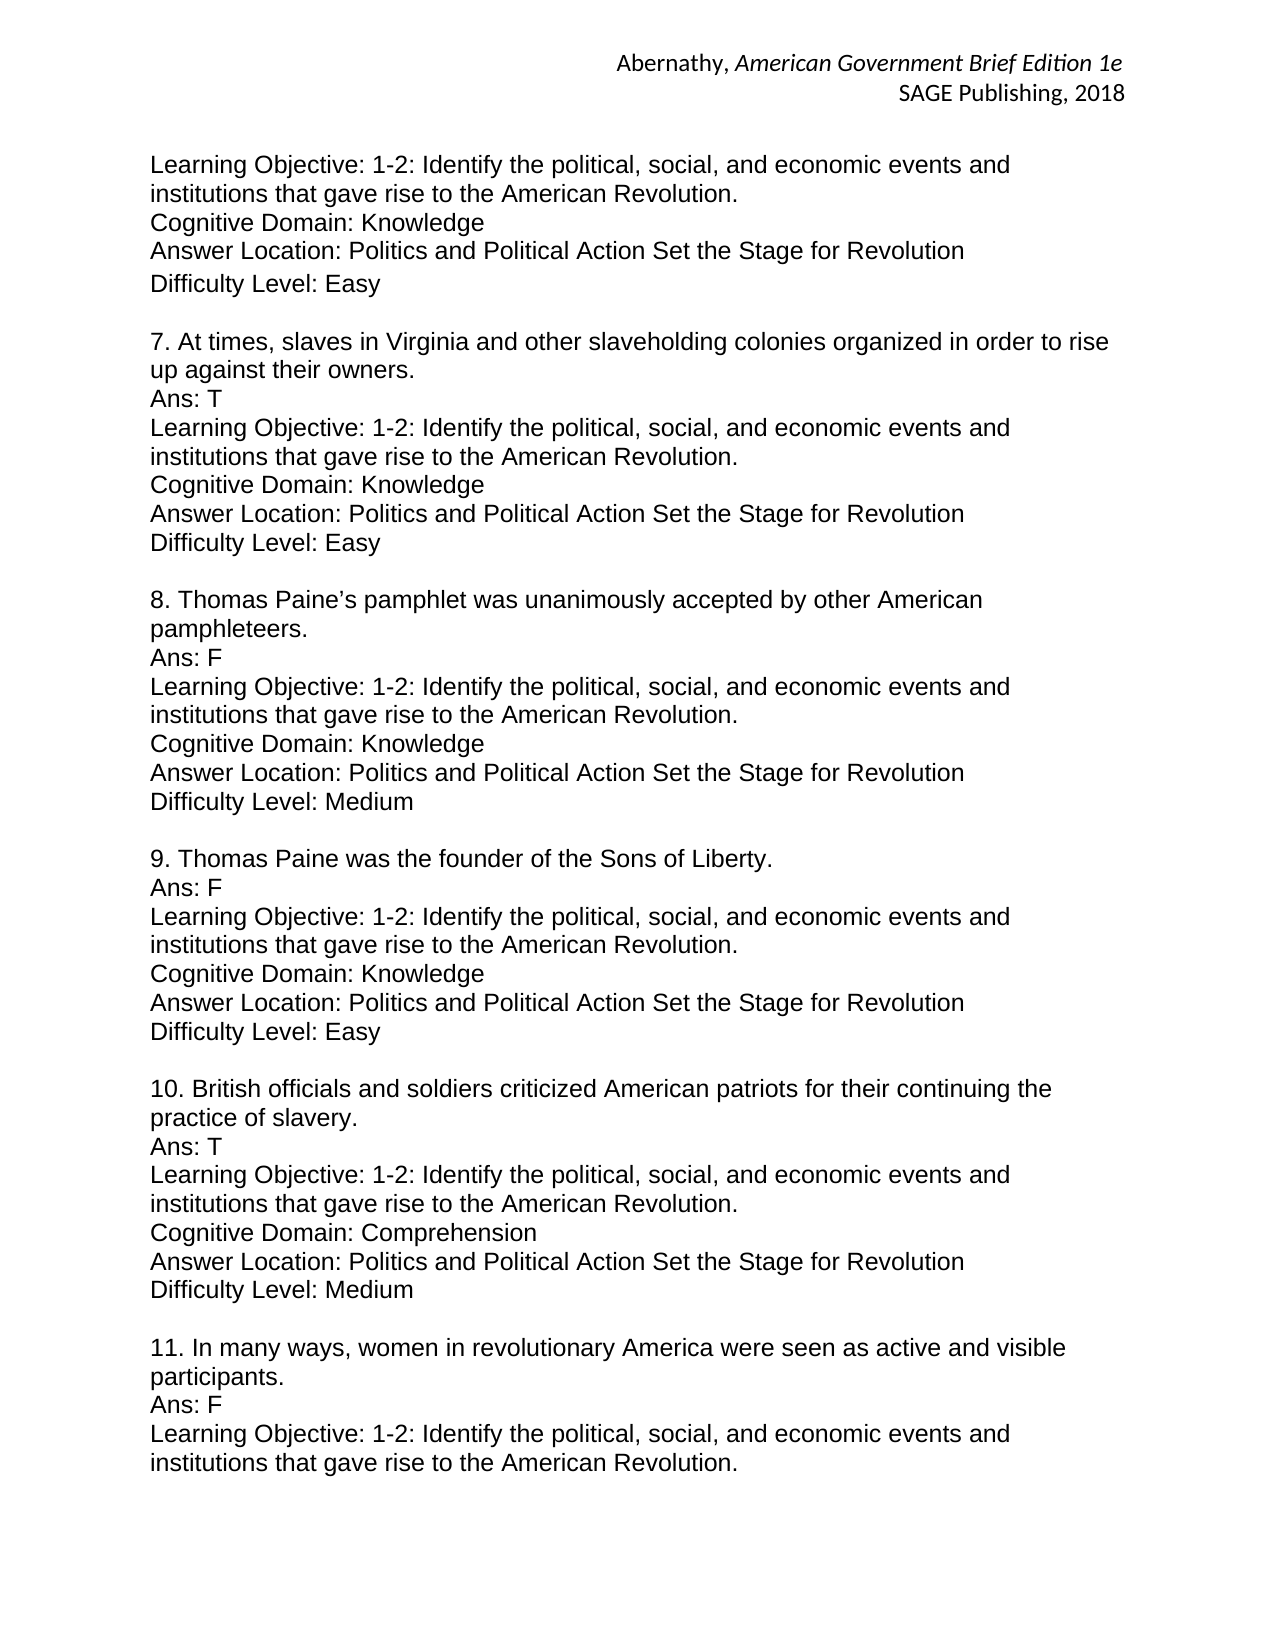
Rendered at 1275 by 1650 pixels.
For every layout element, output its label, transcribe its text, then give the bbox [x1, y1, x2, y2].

text Learning Objective: 1-2: Identify the political, social, and economic events and institutions that gave rise to the American Revolution. [150, 1419, 1125, 1477]
text Ans: T [150, 384, 1125, 413]
text Difficulty Level: Easy [150, 269, 1125, 298]
text Ans: F [150, 643, 1125, 672]
text Learning Objective: 1-2: Identify the political, social, and economic events and institutions that gave rise to the American Revolution. [150, 902, 1125, 959]
text Cognitive Domain: Knowledge [150, 471, 1125, 499]
text 11. In many ways, women in revolutionary America were seen as active and visible participants. [150, 1333, 1125, 1391]
text Learning Objective: 1-2: Identify the political, social, and economic events and institutions that gave rise to the American Revolution. [150, 150, 1125, 207]
text Cognitive Domain: Knowledge [150, 207, 1125, 236]
text Cognitive Domain: Comprehension [150, 1218, 1125, 1247]
text Cognitive Domain: Knowledge [150, 959, 1125, 988]
text Learning Objective: 1-2: Identify the political, social, and economic events and institutions that gave rise to the American Revolution. [150, 1161, 1125, 1218]
text Answer Location: Politics and Political Action Set the Stage for Revolution [150, 988, 1125, 1017]
text Answer Location: Politics and Political Action Set the Stage for Revolution [150, 499, 1125, 528]
text 10. British officials and soldiers criticized American patriots for their continuing the practice of slavery. [150, 1074, 1125, 1132]
text Ans: F [150, 1391, 1125, 1419]
text Ans: F [150, 873, 1125, 902]
text 9. Thomas Paine was the founder of the Sons of Liberty. [150, 844, 1125, 873]
text 8. Thomas Paine’s pamphlet was unanimously accepted by other American pamphleteers. [150, 586, 1125, 643]
text Answer Location: Politics and Political Action Set the Stage for Revolution [150, 236, 1125, 265]
text Difficulty Level: Easy [150, 1017, 1125, 1046]
text Answer Location: Politics and Political Action Set the Stage for Revolution [150, 1247, 1125, 1276]
text Difficulty Level: Medium [150, 787, 1125, 816]
text Cognitive Domain: Knowledge [150, 729, 1125, 758]
text Learning Objective: 1-2: Identify the political, social, and economic events and institutions that gave rise to the American Revolution. [150, 413, 1125, 471]
text 7. At times, slaves in Virginia and other slaveholding colonies organized in order to rise up against their owners. [150, 327, 1125, 384]
text Difficulty Level: Medium [150, 1276, 1125, 1304]
text Learning Objective: 1-2: Identify the political, social, and economic events and institutions that gave rise to the American Revolution. [150, 672, 1125, 729]
text Ans: T [150, 1132, 1125, 1161]
text Answer Location: Politics and Political Action Set the Stage for Revolution [150, 758, 1125, 787]
text Difficulty Level: Easy [150, 528, 1125, 557]
